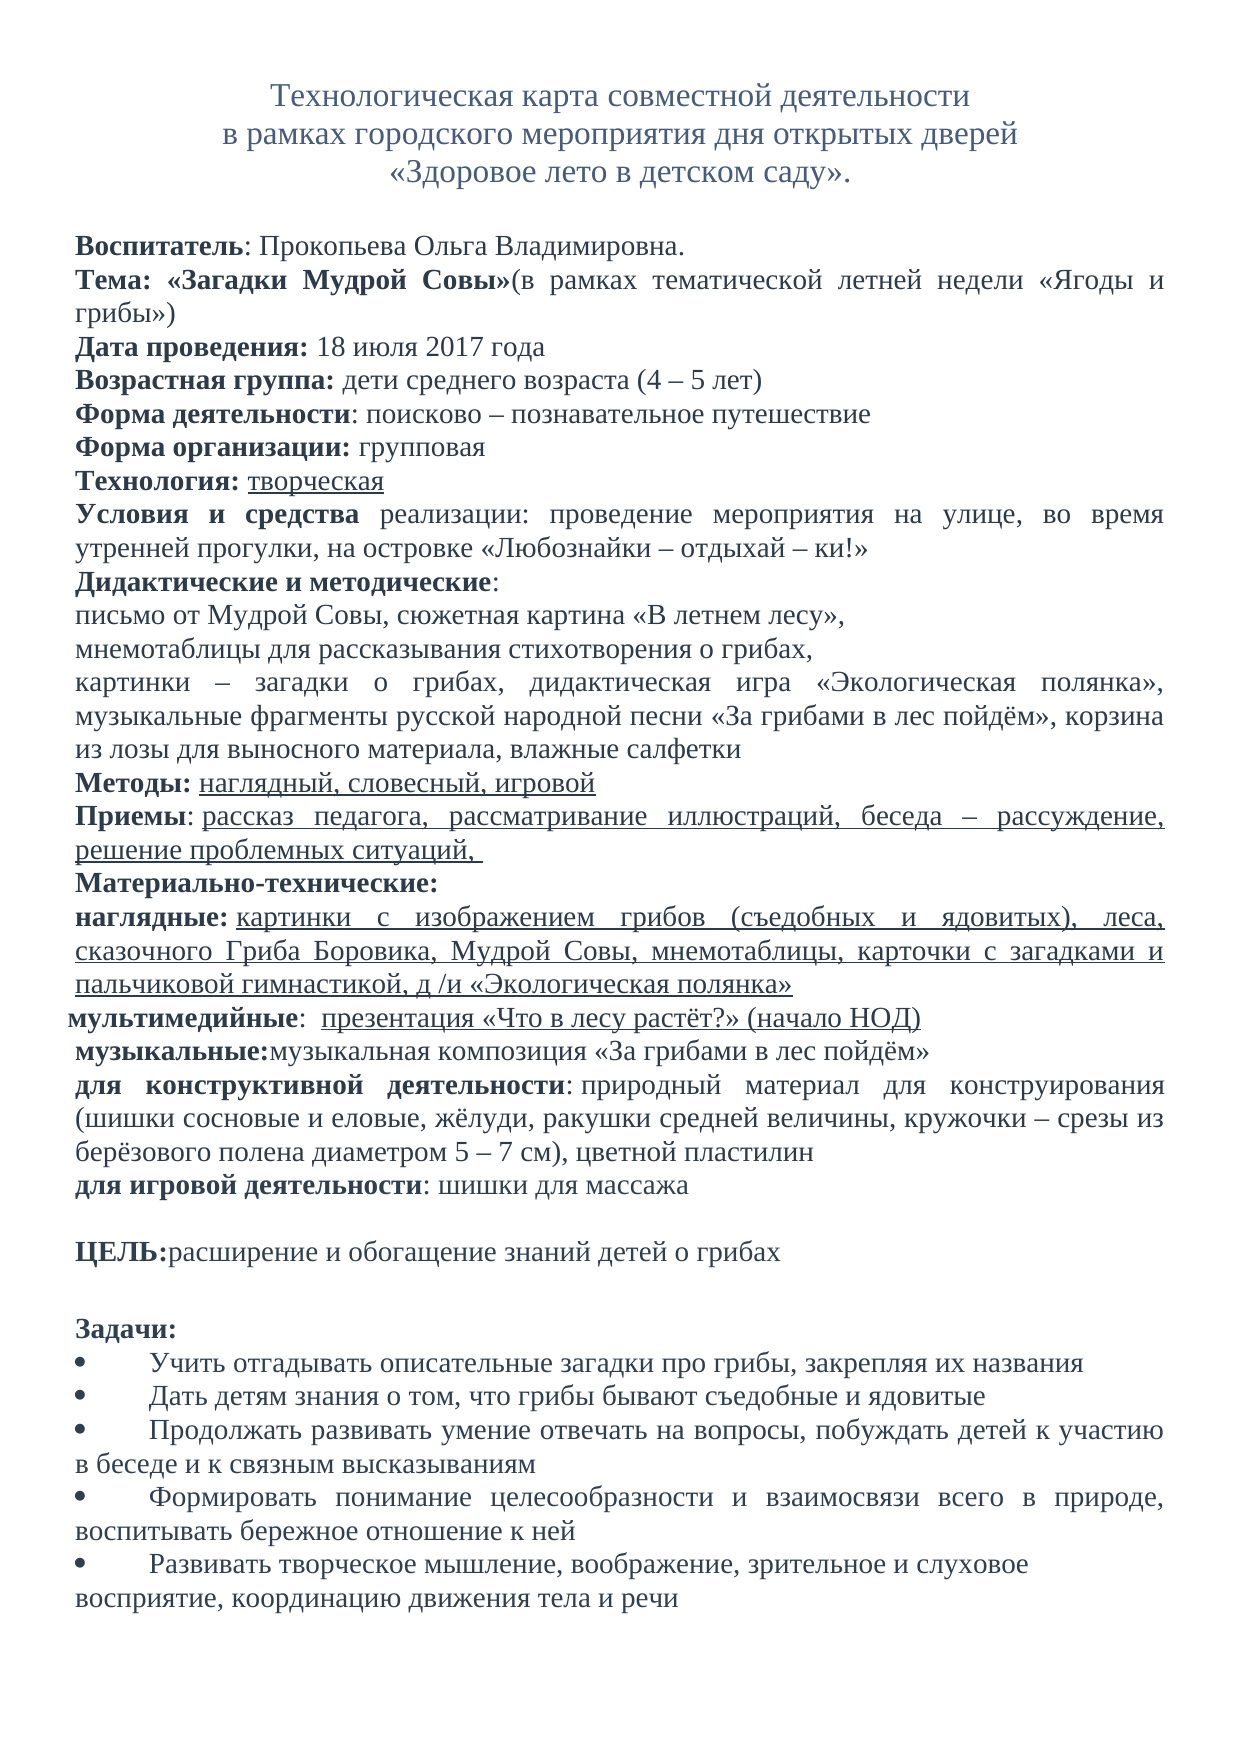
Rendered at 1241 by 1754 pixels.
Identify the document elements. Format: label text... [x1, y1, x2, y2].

text Форма организации: групповая [75, 429, 1165, 463]
text наглядные: картинки с изображением грибов (съедобных и ядовитых), леса, сказочного Гриба Боровика, Мудрой Совы, мнемотаблицы, карточки с загадками и пальчиковой гимнастикой, д /и «Экологическая полянка» [75, 963, 1165, 1000]
list Дать детям знания о том, что грибы бывают съедобные и ядовитые [75, 1378, 1165, 1412]
text для конструктивной деятельности: природный материал для конструирования (шишки сосновые и еловые, жёлуди, ракушки средней величины, кружочки – срезы из берёзового полена диаметром 5 – 7 см), цветной пластилин [75, 1067, 1165, 1167]
text мультимедийные: презентация «Что в лесу растёт?» (начало НОД) [45, 1000, 1165, 1033]
list Формировать понимание целесообразности и взаимосвязи всего в природе, воспитывать бережное отношение к ней [75, 1479, 1165, 1546]
text Тема: «Загадки Мудрой Совы»(в рамках тематической летней недели «Ягоды и грибы») [75, 262, 1165, 329]
list Продолжать развивать умение отвечать на вопросы, побуждать детей к участию в беседе и к связным высказываниям [75, 1412, 1165, 1479]
text Условия и средства реализации: проведение мероприятия на улице, во время утренней прогулки, на островке «Любознайки – отдыхай – ки!» [75, 497, 1165, 564]
text письмо от Мудрой Совы, сюжетная картина «В летнем лесу», [75, 597, 1165, 631]
text ЦЕЛЬ:расширение и обогащение знаний детей о грибах [75, 1234, 1165, 1268]
list Развивать творческое мышление, воображение, зрительное и слуховое восприятие, координацию движения тела и речи [75, 1546, 1165, 1614]
text Форма деятельности: поисково – познавательное путешествие [75, 396, 1165, 429]
text Технология: творческая [75, 463, 1165, 497]
text Материально-технические: [75, 866, 1165, 899]
text Приемы: рассказ педагога, рассматривание иллюстраций, беседа – рассуждение, решение проблемных ситуаций, [75, 798, 1165, 866]
text в рамках городского мероприятия дня открытых дверей [75, 113, 1165, 152]
text «Здоровое лето в детском саду». [75, 152, 1165, 190]
text Дидактические и методические: [75, 564, 1165, 597]
text Возрастная группа: дети среднего возраста (4 – 5 лет) [75, 362, 1165, 396]
text мнемотаблицы для рассказывания стихотворения о грибах, [75, 631, 1165, 664]
text Воспитатель: Прокопьева Ольга Владимировна. [75, 228, 1165, 262]
text музыкальные:музыкальная композиция «За грибами в лес пойдём» [75, 1033, 1165, 1067]
list Учить отгадывать описательные загадки про грибы, закрепляя их названия [75, 1345, 1165, 1378]
text Методы: наглядный, словесный, игровой [75, 765, 1165, 798]
text картинки – загадки о грибах, дидактическая игра «Экологическая полянка», музыкальные фрагменты русской народной песни «За грибами в лес пойдём», корзина из лозы для выносного материала, влажные салфетки [75, 664, 1165, 765]
text наглядные: картинки с изображением грибов (съедобных и ядовитых), леса, сказочного Гриба Боровика, Мудрой Совы, мнемотаблицы, карточки с загадками и пальчиковой гимнастикой, д /и «Экологическая полянка» [75, 899, 1165, 962]
text Задачи: [75, 1311, 1165, 1345]
text Дата проведения: 18 июля 2017 года [75, 329, 1165, 362]
text для игровой деятельности: шишки для массажа [75, 1167, 1165, 1201]
text Технологическая карта совместной деятельности [75, 75, 1165, 113]
